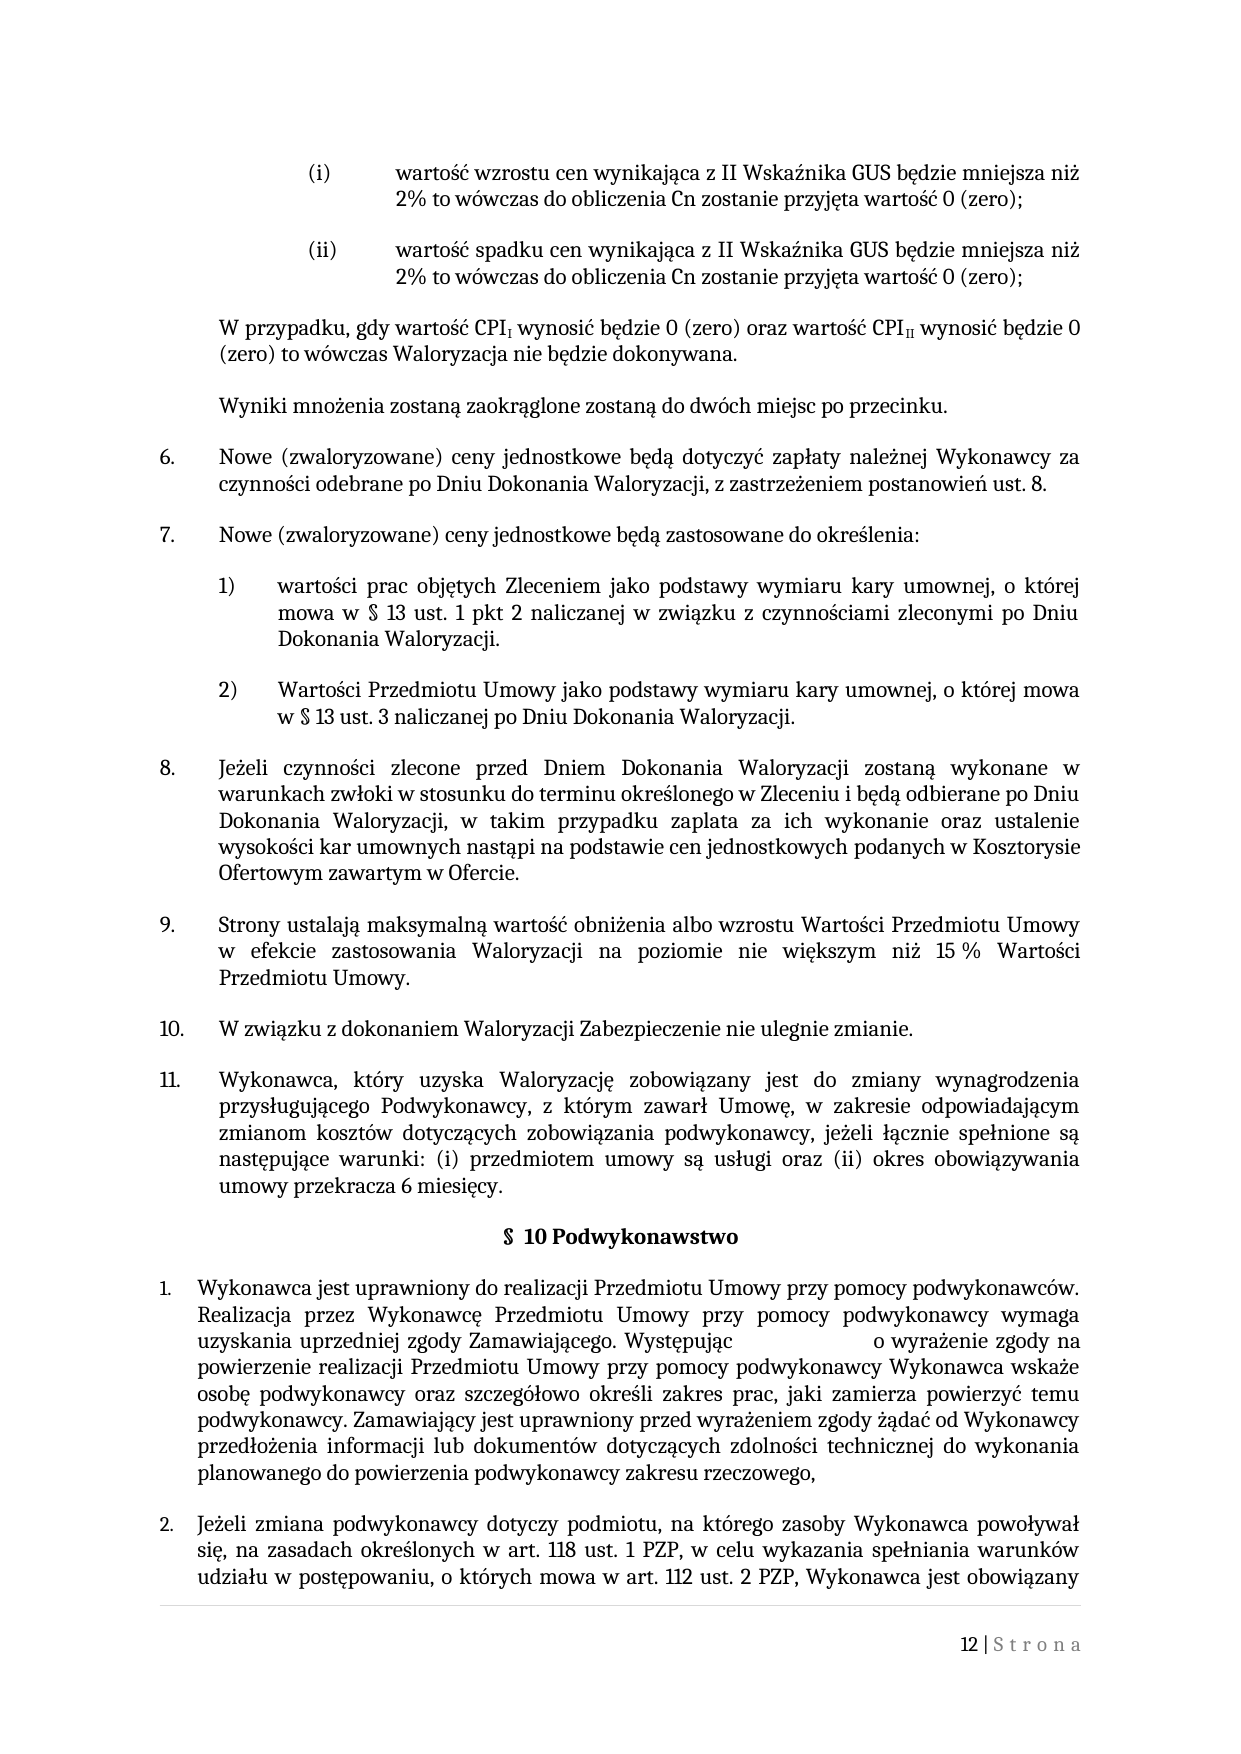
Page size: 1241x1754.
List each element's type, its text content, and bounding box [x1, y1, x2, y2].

list Wykonawca jest uprawniony do realizacji Przedmiotu Umowy przy pomocy podwykonawców. Realizacja przez Wykonawcę Przedmiotu Umowy przy pomocy podwykonawcy wymaga uzyskania uprzedniej zgody Zamawiającego. Występując o wyrażenie zgody na powierzenie realizacji Przedmiotu Umowy przy pomocy podwykonawcy Wykonawca wskaże osobę podwykonawcy oraz szczegółowo określi zakres prac, jaki zamierza powierzyć temu podwykonawcy. Zamawiający jest uprawniony przed wyrażeniem zgody żądać od Wykonawcy przedłożenia informacji lub dokumentów dotyczących zdolności technicznej do wykonania planowanego do powierzenia podwykonawcy zakresu rzeczowego, [159, 1275, 1081, 1486]
text 8. Jeżeli czynności zlecone przed Dniem Dokonania Waloryzacji zostaną wykonane w warunkach zwłoki w stosunku do terminu określonego w Zleceniu i będą odbierane po Dniu Dokonania Waloryzacji, w takim przypadku zaplata za ich wykonanie oraz ustalenie wysokości kar umownych nastąpi na podstawie cen jednostkowych podanych w Kosztorysie Ofertowym zawartym w Ofercie. [159, 755, 1081, 887]
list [159, 1511, 1081, 1590]
text 2) Wartości Przedmiotu Umowy jako podstawy wymiaru kary umownej, o której mowa w § 13 ust. 3 naliczanej po Dniu Dokonania Waloryzacji. [218, 677, 1081, 730]
text 6. Nowe (zwaloryzowane) ceny jednostkowe będą dotyczyć zapłaty należnej Wykonawcy za czynności odebrane po Dniu Dokonania Waloryzacji, z zastrzeżeniem postanowień ust. 8. [159, 444, 1081, 497]
text W przypadku, gdy wartość CPII wynosić będzie 0 (zero) oraz wartość CPIII wynosić będzie 0 (zero) to wówczas Waloryzacja nie będzie dokonywana. [218, 315, 1081, 368]
text 9. Strony ustalają maksymalną wartość obniżenia albo wzrostu Wartości Przedmiotu Umowy w efekcie zastosowania Waloryzacji na poziomie nie większym niż 15 % Wartości Przedmiotu Umowy. [159, 912, 1081, 991]
text 11. Wykonawca, który uzyska Waloryzację zobowiązany jest do zmiany wynagrodzenia przysługującego Podwykonawcy, z którym zawarł Umowę, w zakresie odpowiadającym zmianom kosztów dotyczących zobowiązania podwykonawcy, jeżeli łącznie spełnione są następujące warunki: (i) przedmiotem umowy są usługi oraz (ii) okres obowiązywania umowy przekracza 6 miesięcy. [159, 1067, 1081, 1199]
text Wyniki mnożenia zostaną zaokrąglone zostaną do dwóch miejsc po przecinku. [218, 393, 1081, 419]
text § 10 Podwykonawstwo [159, 1224, 1081, 1250]
text (i) wartość wzrostu cen wynikająca z II Wskaźnika GUS będzie mniejsza niż 2% to wówczas do obliczenia Cn zostanie przyjęta wartość 0 (zero); [307, 159, 1081, 212]
text 7. Nowe (zwaloryzowane) ceny jednostkowe będą zastosowane do określenia: [159, 522, 1081, 548]
text (ii) wartość spadku cen wynikająca z II Wskaźnika GUS będzie mniejsza niż 2% to wówczas do obliczenia Cn zostanie przyjęta wartość 0 (zero); [307, 237, 1081, 290]
text 10. W związku z dokonaniem Waloryzacji Zabezpieczenie nie ulegnie zmianie. [159, 1016, 1081, 1042]
text 1) wartości prac objętych Zleceniem jako podstawy wymiaru kary umownej, o której mowa w § 13 ust. 1 pkt 2 naliczanej w związku z czynnościami zleconymi po Dniu Dokonania Waloryzacji. [218, 573, 1081, 652]
